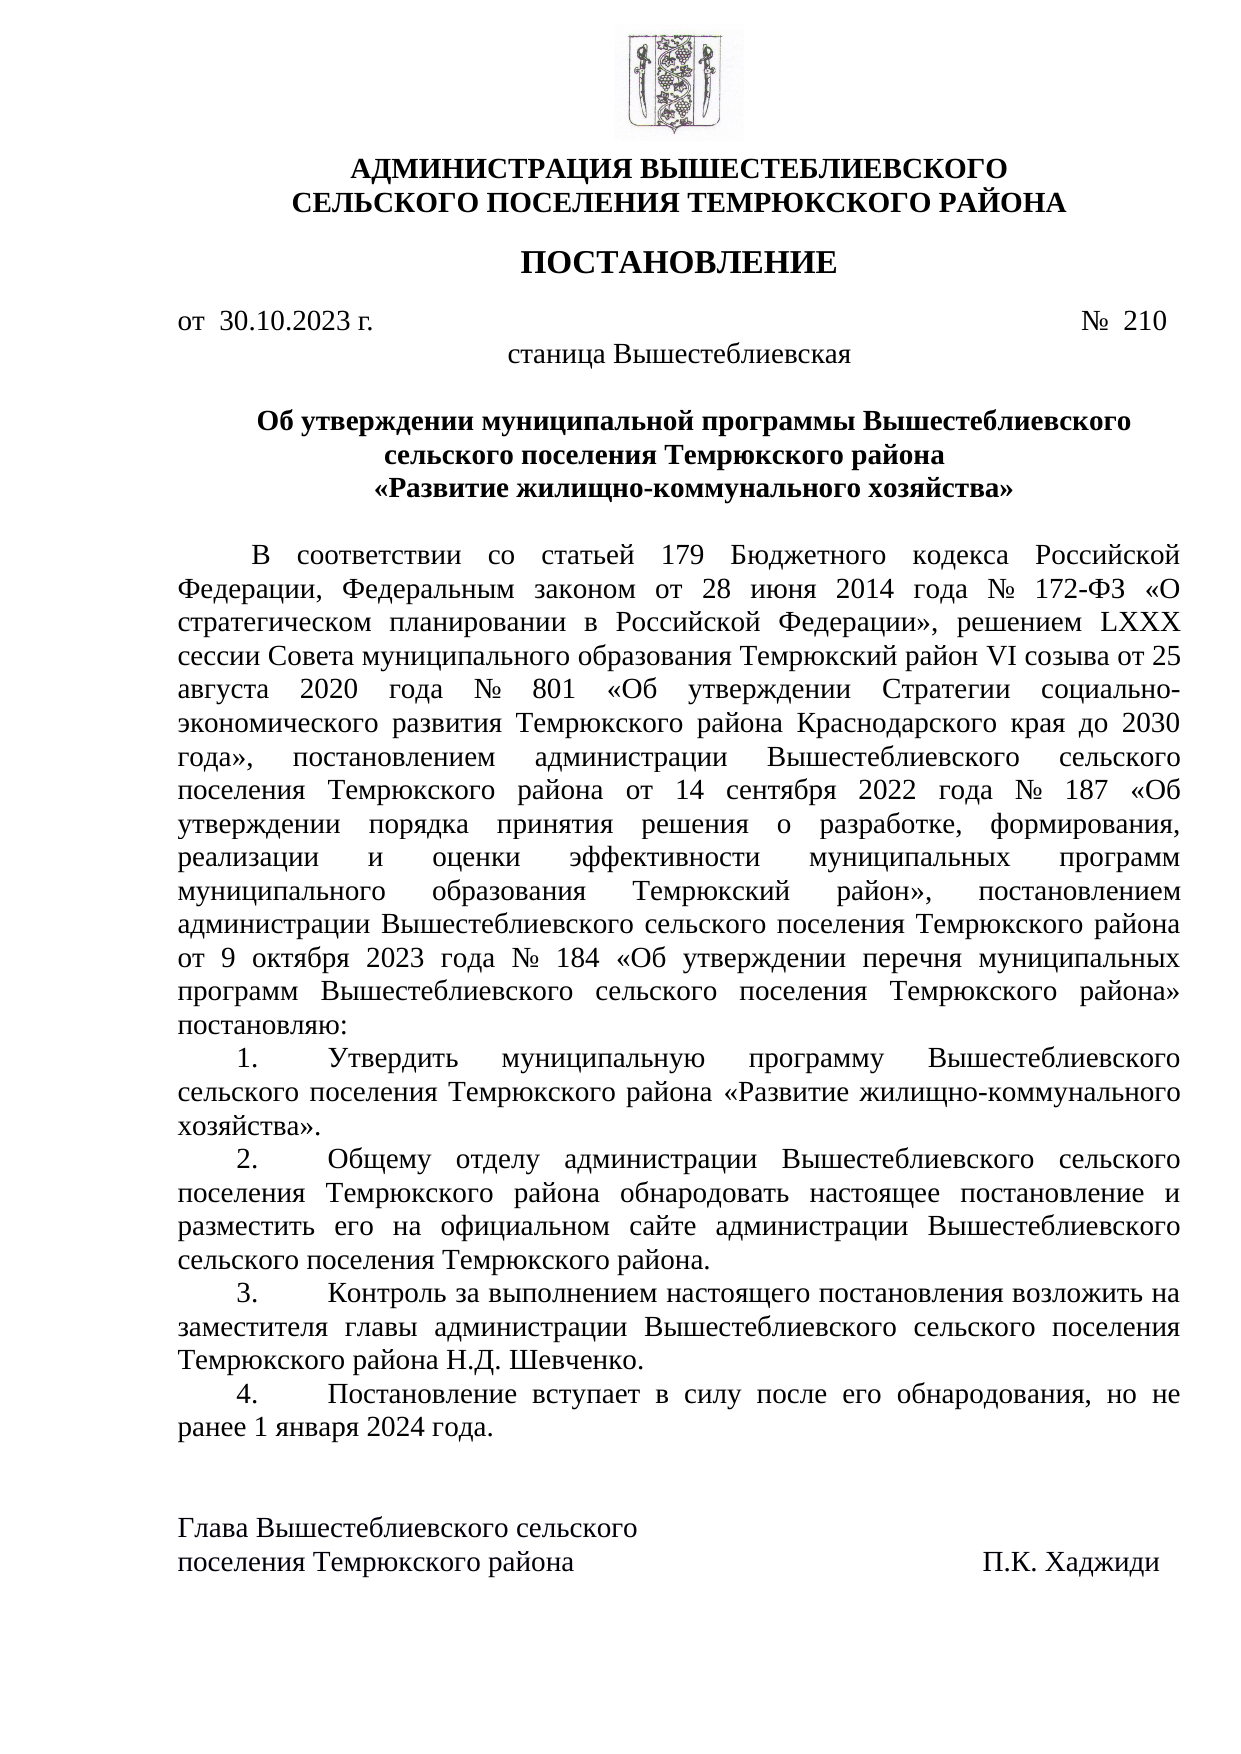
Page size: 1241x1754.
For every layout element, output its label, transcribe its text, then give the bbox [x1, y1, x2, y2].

text Глава Вышестеблиевского сельского [177, 1510, 1181, 1544]
text ПОСТАНОВЛЕНИЕ [177, 243, 1181, 281]
text В соответствии со статьей 179 Бюджетного кодекса Российской Федерации, Федеральным законом от 28 июня 2014 года № 172-ФЗ «О стратегическом планировании в Российской Федерации», решением LXXX сессии Совета муниципального образования Темрюкский район VI созыва от 25 августа 2020 года № 801 «Об утверждении Стратегии социально-экономического развития Темрюкского района Краснодарского края до 2030 года», постановлением администрации Вышестеблиевского сельского поселения Темрюкского района от 14 сентября 2022 года № 187 «Об утверждении порядка принятия решения о разработке, формирования, реализации и оценки эффективности муниципальных программ муниципального образования Темрюкский район», постановлением администрации Вышестеблиевского сельского поселения Темрюкского района от 9 октября 2023 года № 184 «Об утверждении перечня муниципальных программ Вышестеблиевского сельского поселения Темрюкского района» постановляю: [177, 537, 1181, 806]
text АДМИНИСТРАЦИЯ ВЫШЕСТЕБЛИЕВСКОГО [177, 152, 1181, 185]
text 1. Утвердить муниципальную программу Вышестеблиевского сельского поселения Темрюкского района «Развитие жилищно-коммунального хозяйства». [177, 1041, 1181, 1141]
text В соответствии со статьей 179 Бюджетного кодекса Российской Федерации, Федеральным законом от 28 июня 2014 года № 172-ФЗ «О стратегическом планировании в Российской Федерации», решением LXXX сессии Совета муниципального образования Темрюкский район VI созыва от 25 августа 2020 года № 801 «Об утверждении Стратегии социально-экономического развития Темрюкского района Краснодарского края до 2030 года», постановлением администрации Вышестеблиевского сельского поселения Темрюкского района от 14 сентября 2022 года № 187 «Об утверждении порядка принятия решения о разработке, формирования, реализации и оценки эффективности муниципальных программ муниципального образования Темрюкский район», постановлением администрации Вышестеблиевского сельского поселения Темрюкского района от 9 октября 2023 года № 184 «Об утверждении перечня муниципальных программ Вышестеблиевского сельского поселения Темрюкского района» постановляю: [177, 873, 1181, 1041]
text 4. Постановление вступает в силу после его обнародования, но не ранее 1 января 2024 года. [177, 1376, 1181, 1443]
text поселения Темрюкского района П.К. Хаджиди [177, 1544, 1181, 1577]
text 3. Контроль за выполнением настоящего постановления возложить на заместителя главы администрации Вышестеблиевского сельского поселения Темрюкского района Н.Д. Шевченко. [177, 1275, 1181, 1376]
text «Развитие жилищно-коммунального хозяйства» [177, 470, 1152, 504]
text станица Вышестеблиевская [177, 336, 1181, 370]
text Об утверждении муниципальной программы Вышестеблиевского сельского поселения Темрюкского района [177, 403, 1152, 470]
text СЕЛЬСКОГО ПОСЕЛЕНИЯ ТЕМРЮКСКОГО РАЙОНА [177, 185, 1181, 219]
text от 30.10.2023 г. № 210 [177, 303, 1181, 336]
picture [614, 24, 744, 141]
text 2. Общему отделу администрации Вышестеблиевского сельского поселения Темрюкского района обнародовать настоящее постановление и разместить его на официальном сайте администрации Вышестеблиевского сельского поселения Темрюкского района. [177, 1141, 1181, 1275]
